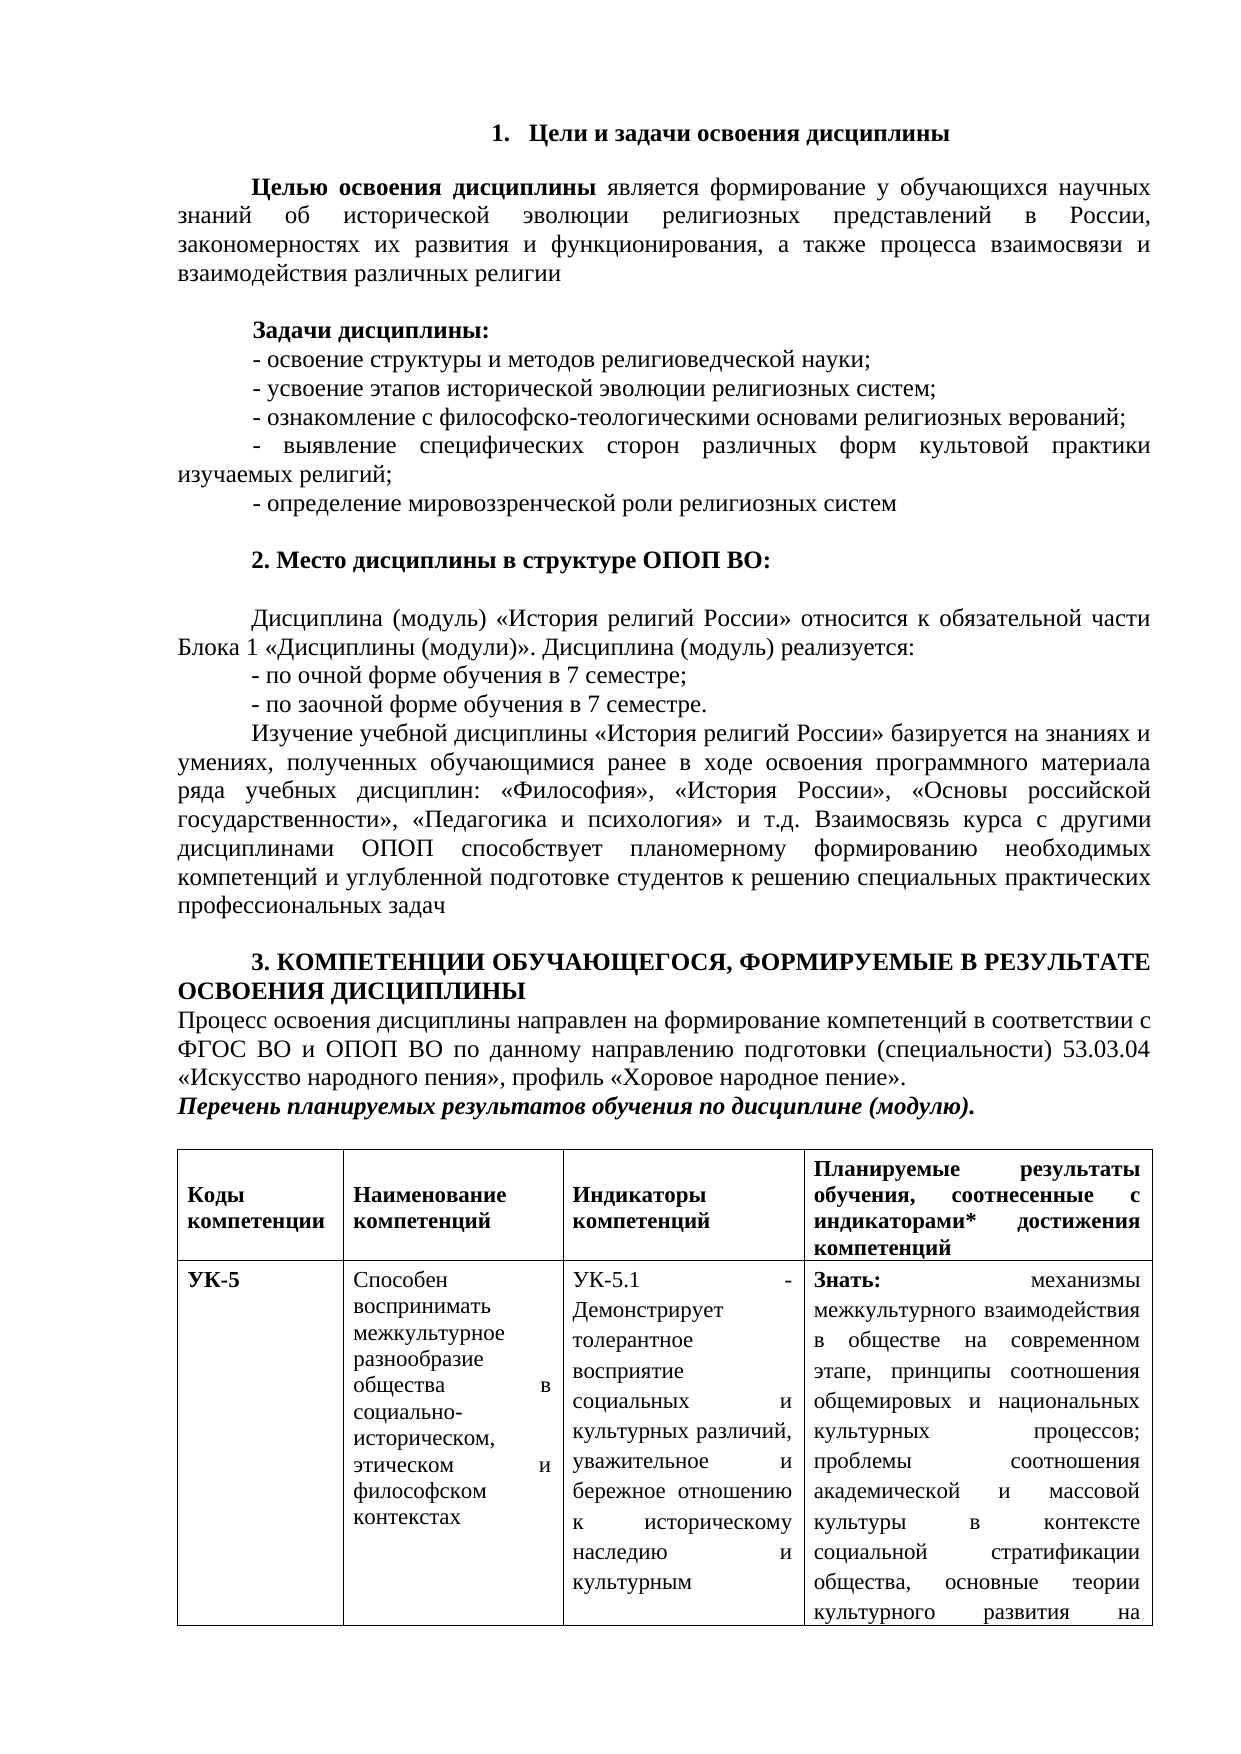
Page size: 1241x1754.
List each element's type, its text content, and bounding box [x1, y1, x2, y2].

text 3. КОМПЕТЕНЦИИ ОБУЧАЮЩЕГОСЯ, ФОРМИРУЕМЫЕ В РЕЗУЛЬТАТЕ ОСВОЕНИЯ ДИСЦИПЛИНЫ [177, 947, 1152, 1005]
text Процесс освоения дисциплины направлен на формирование компетенций в соответствии с ФГОС ВО и ОПОП ВО по данному направлению подготовки (специальности) 53.03.04 «Искусство народного пения», профиль «Хоровое народное пение». [177, 1005, 1152, 1091]
text Задачи дисциплины: [177, 316, 1152, 344]
table_header Планируемые результаты обучения, соотнесенные с индикаторами* достижения компетенций [805, 1150, 1152, 1260]
text - определение мировоззренческой роли религиозных систем [177, 488, 1152, 517]
list Цели и задачи освоения дисциплины [290, 118, 1152, 147]
table_header Индикаторы компетенций [564, 1150, 804, 1260]
text - по очной форме обучения в 7 семестре; [177, 661, 1152, 689]
text Изучение учебной дисциплины «История религий России» базируется на знаниях и умениях, полученных обучающимися ранее в ходе освоения программного материала ряда учебных дисциплин: «Философия», «История России», «Основы российской государственности», «Педагогика и психология» и т.д. Взаимосвязь курса с другими дисциплинами ОПОП способствует планомерному формированию необходимых компетенций и углубленной подготовке студентов к решению специальных практических профессиональных задач [177, 718, 1152, 919]
text 2. Место дисциплины в структуре ОПОП ВО: [177, 546, 1152, 574]
table_header Коды компетенции [178, 1150, 343, 1260]
text - выявление специфических сторон различных форм культовой практики изучаемых религий; [177, 431, 1152, 488]
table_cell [344, 1261, 563, 1625]
text - по заочной форме обучения в 7 семестре. [177, 689, 1152, 718]
table_header Наименование компетенций [344, 1150, 563, 1260]
text Целью освоения дисциплины является формирование у обучающихся научных знаний об исторической эволюции религиозных представлений в России, закономерностях их развития и функционирования, а также процесса взаимосвязи и взаимодействия различных религии [177, 172, 1152, 287]
table_cell УК-5 [178, 1261, 343, 1625]
text - ознакомление с философско-теологическими основами религиозных верований; [177, 402, 1152, 431]
text Перечень планируемых результатов обучения по дисциплине (модулю). [177, 1091, 1152, 1120]
text - освоение структуры и методов религиоведческой науки; [177, 344, 1152, 373]
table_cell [805, 1261, 1152, 1625]
text - усвоение этапов исторической эволюции религиозных систем; [177, 373, 1152, 402]
text Дисциплина (модуль) «История религий России» относится к обязательной части Блока 1 «Дисциплины (модули)». Дисциплина (модуль) реализуется: [177, 603, 1152, 661]
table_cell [564, 1261, 804, 1625]
